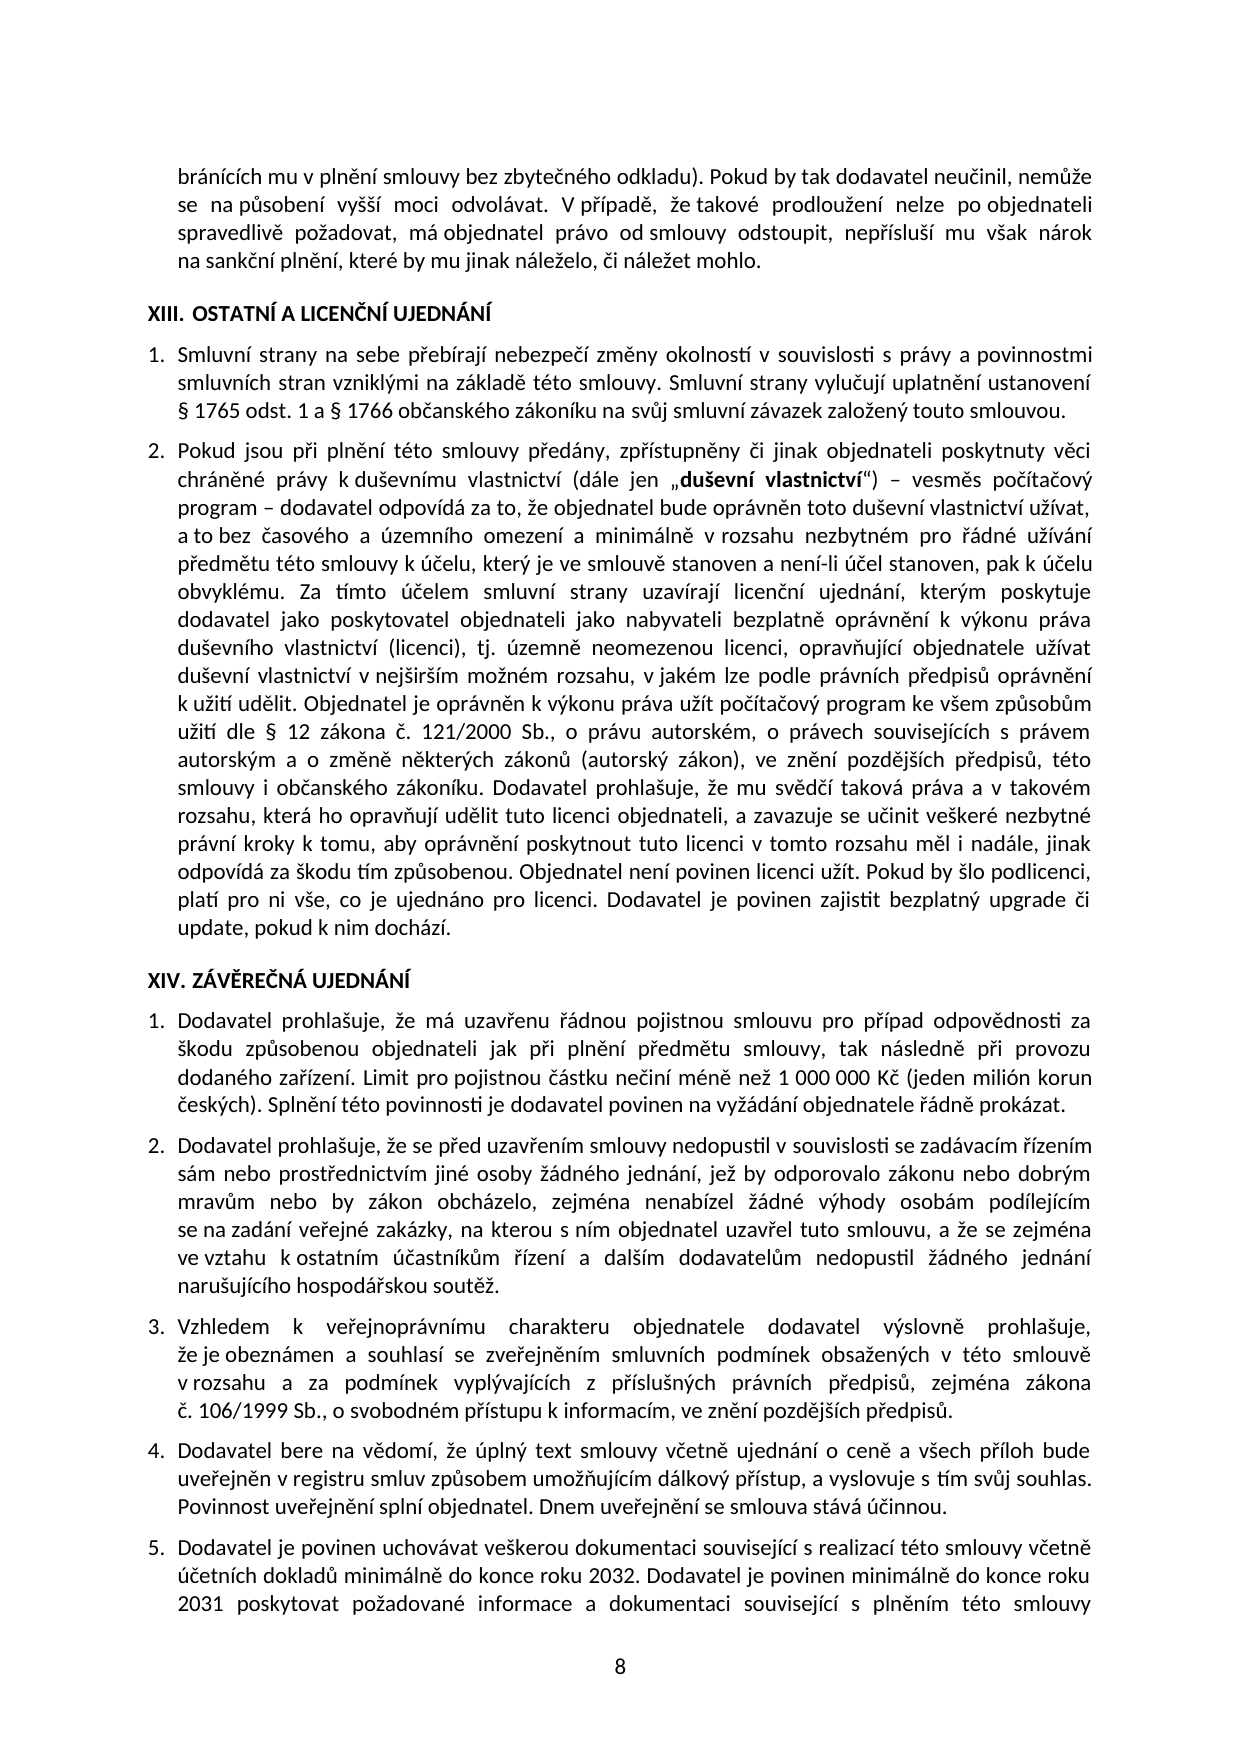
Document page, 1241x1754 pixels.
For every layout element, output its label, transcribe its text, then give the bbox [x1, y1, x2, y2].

list OSTATNÍ A LICENČNÍ UJEDNÁNÍ [148, 299, 1093, 328]
list Dodavatel prohlašuje, že má uzavřenu řádnou pojistnou smlouvu pro případ odpovědnosti za škodu způsobenou objednateli jak při plnění předmětu smlouvy, tak následně při provozu dodaného zařízení. Limit pro pojistnou částku nečiní méně než 1 000 000 Kč (jeden milión korun českých). Splnění této povinnosti je dodavatel povinen na vyžádání objednatele řádně prokázat. [148, 1007, 1093, 1119]
list ZÁVĚREČNÁ UJEDNÁNÍ [148, 966, 1093, 994]
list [148, 1533, 1093, 1617]
list Vzhledem k veřejnoprávnímu charakteru objednatele dodavatel výslovně prohlašuje, že je obeznámen a souhlasí se zveřejněním smluvních podmínek obsažených v této smlouvě v rozsahu a za podmínek vyplývajících z příslušných právních předpisů, zejména zákona č. 106/1999 Sb., o svobodném přístupu k informacím, ve znění pozdějších předpisů. [148, 1312, 1093, 1424]
list Dodavatel prohlašuje, že se před uzavřením smlouvy nedopustil v souvislosti se zadávacím řízením sám nebo prostřednictvím jiné osoby žádného jednání, jež by odporovalo zákonu nebo dobrým mravům nebo by zákon obcházelo, zejména nenabízel žádné výhody osobám podílejícím se na zadání veřejné zakázky, na kterou s ním objednatel uzavřel tuto smlouvu, a že se zejména ve vztahu k ostatním účastníkům řízení a dalším dodavatelům nedopustil žádného jednání narušujícího hospodářskou soutěž. [148, 1131, 1093, 1299]
list Pokud jsou při plnění této smlouvy předány, zpřístupněny či jinak objednateli poskytnuty věci chráněné právy k duševnímu vlastnictví (dále jen „duševní vlastnictví“) – vesměs počítačový program – dodavatel odpovídá za to, že objednatel bude oprávněn toto duševní vlastnictví užívat, a to bez časového a územního omezení a minimálně v rozsahu nezbytném pro řádné užívání předmětu této smlouvy k účelu, který je ve smlouvě stanoven a není-li účel stanoven, pak k účelu obvyklému. Za tímto účelem smluvní strany uzavírají licenční ujednání, kterým poskytuje dodavatel jako poskytovatel objednateli jako nabyvateli bezplatně oprávnění k výkonu práva duševního vlastnictví (licenci), tj. územně neomezenou licenci, opravňující objednatele užívat duševní vlastnictví v nejširším možném rozsahu, v jakém lze podle právních předpisů oprávnění k užití udělit. Objednatel je oprávněn k výkonu práva užít počítačový program ke všem způsobům užití dle § 12 zákona č. 121/2000 Sb., o právu autorském, o právech souvisejících s právem autorským a o změně některých zákonů (autorský zákon), ve znění pozdějších předpisů, této smlouvy i občanského zákoníku. Dodavatel prohlašuje, že mu svědčí taková práva a v takovém rozsahu, která ho opravňují udělit tuto licenci objednateli, a zavazuje se učinit veškeré nezbytné právní kroky k tomu, aby oprávnění poskytnout tuto licenci v tomto rozsahu měl i nadále, jinak odpovídá za škodu tím způsobenou. Objednatel není povinen licenci užít. Pokud by šlo podlicenci, platí pro ni vše, co je ujednáno pro licenci. Dodavatel je povinen zajistit bezplatný upgrade či update, pokud k nim dochází. [148, 437, 1093, 941]
list Smluvní strany na sebe přebírají nebezpečí změny okolností v souvislosti s právy a povinnostmi smluvních stran vzniklými na základě této smlouvy. Smluvní strany vylučují uplatnění ustanovení § 1765 odst. 1 a § 1766 občanského zákoníku na svůj smluvní závazek založený touto smlouvou. [148, 340, 1093, 424]
list Dodavatel bere na vědomí, že úplný text smlouvy včetně ujednání o ceně a všech příloh bude uveřejněn v registru smluv způsobem umožňujícím dálkový přístup, a vyslovuje s tím svůj souhlas. Povinnost uveřejnění splní objednatel. Dnem uveřejnění se smlouva stává účinnou. [148, 1436, 1093, 1520]
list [148, 162, 1093, 274]
